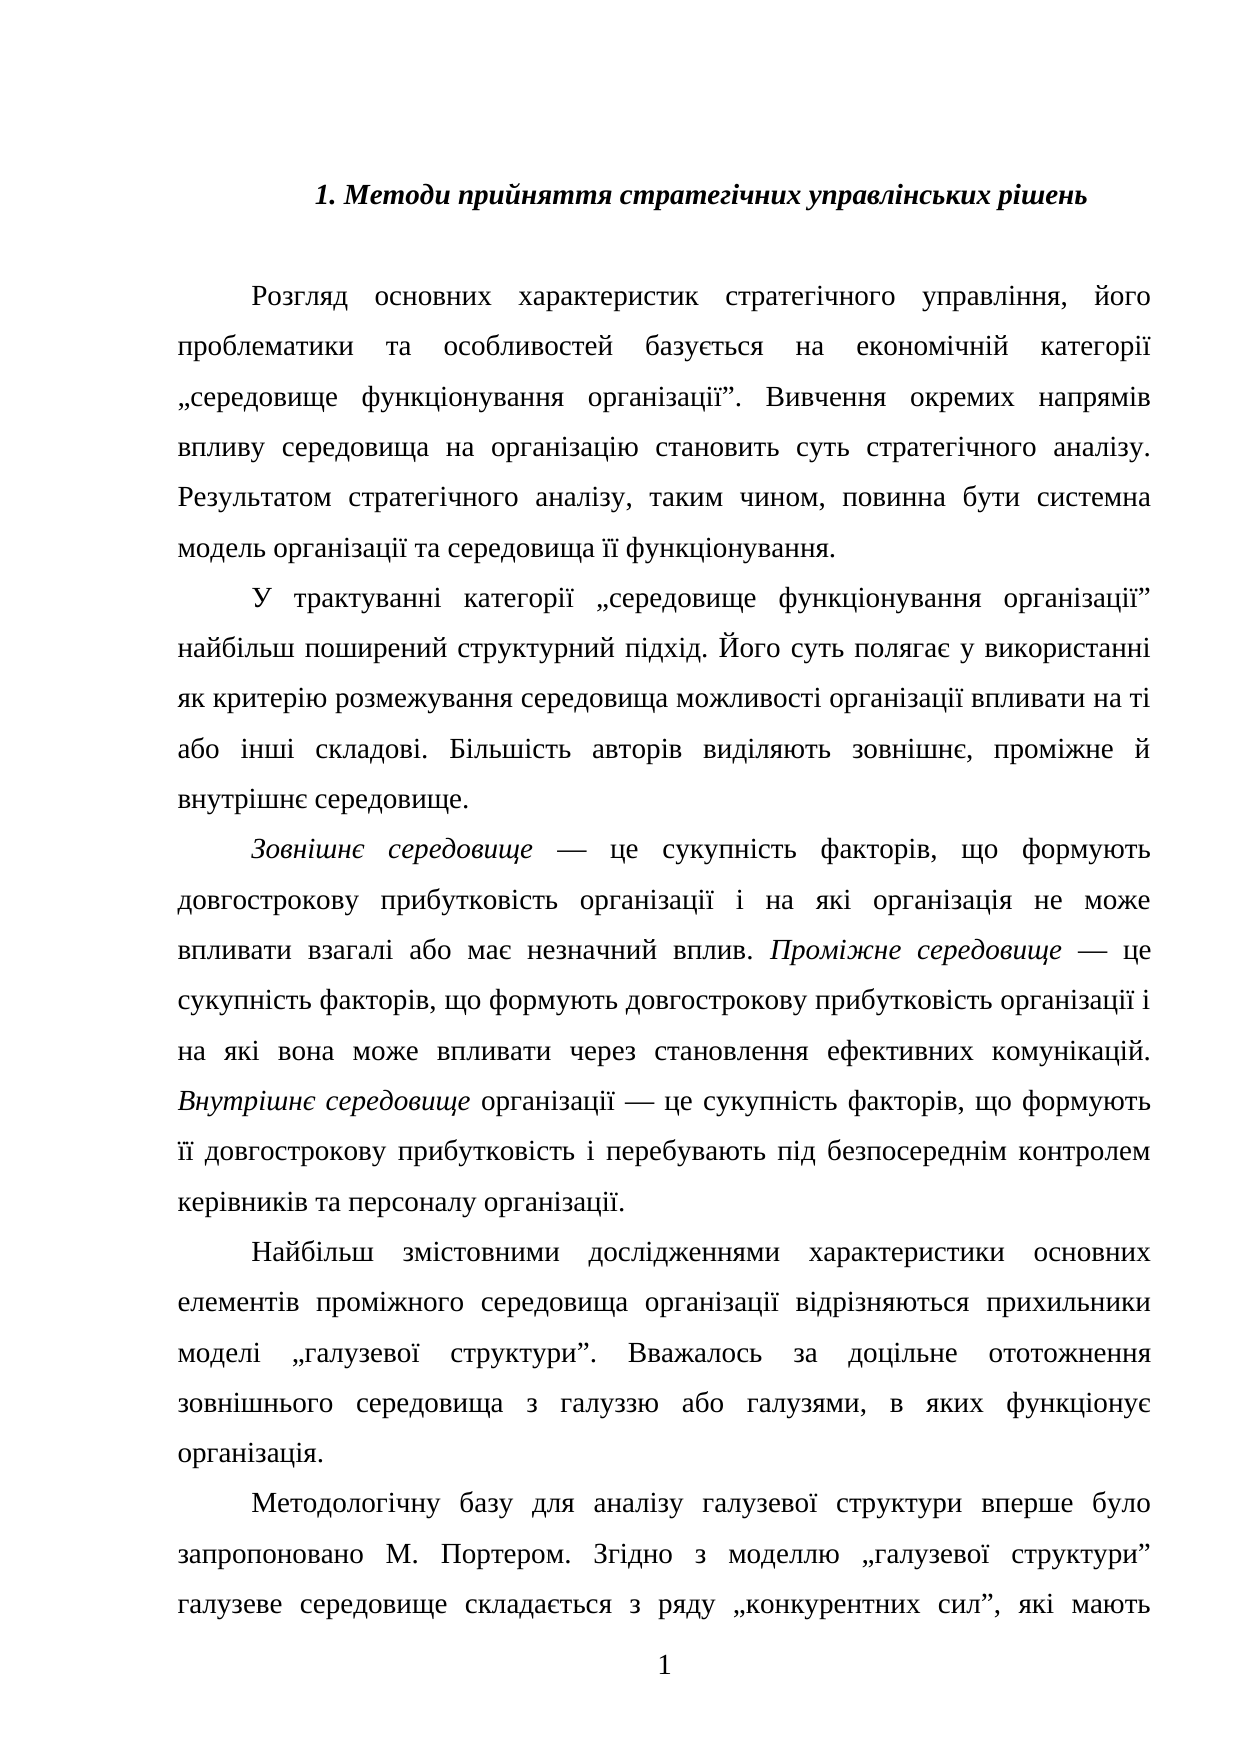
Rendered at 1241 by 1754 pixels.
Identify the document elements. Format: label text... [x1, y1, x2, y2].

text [177, 1486, 1152, 1620]
text Зовнішнє середовище — це сукупність факторів, що формують довгострокову прибутковість організації і на які організація не може впливати взагалі або має незначний вплив. Проміжне середовище — це сукупність факторів, що формують довгострокову прибутковість організації і на які вона може впливати через становлення ефективних комунікацій. Внутрішнє середовище організації — це сукупність факторів, що формують її довгострокову прибутковість і перебувають під безпосереднім контролем керівників та персоналу організації. [177, 832, 1152, 1217]
text Найбільш змістовними дослідженнями характеристики основних елементів проміжного середовища організації відрізняються прихильники моделі „галузевої структури”. Вважалось за доцільне ототожнення зовнішнього середовища з галуззю або галузями, в яких функціонує організація. [177, 1234, 1152, 1469]
text 1. Методи прийняття стратегічних управлінських рішень [177, 177, 1152, 211]
text У трактуванні категорії „середовище функціонування організації” найбільш поширений структурний підхід. Його суть полягає у використанні як критерію розмежування середовища можливості організації впливати на ті або інші складові. Більшість авторів виділяють зовнішнє, проміжне й внутрішнє середовище. [177, 580, 1152, 815]
text Розгляд основних характеристик стратегічного управління, його проблематики та особливостей базується на економічній категорії „середовище функціонування організації”. Вивчення окремих напрямів впливу середовища на організацію становить суть стратегічного аналізу. Результатом стратегічного аналізу, таким чином, повинна бути системна модель організації та середовища її функціонування. [177, 278, 1152, 563]
